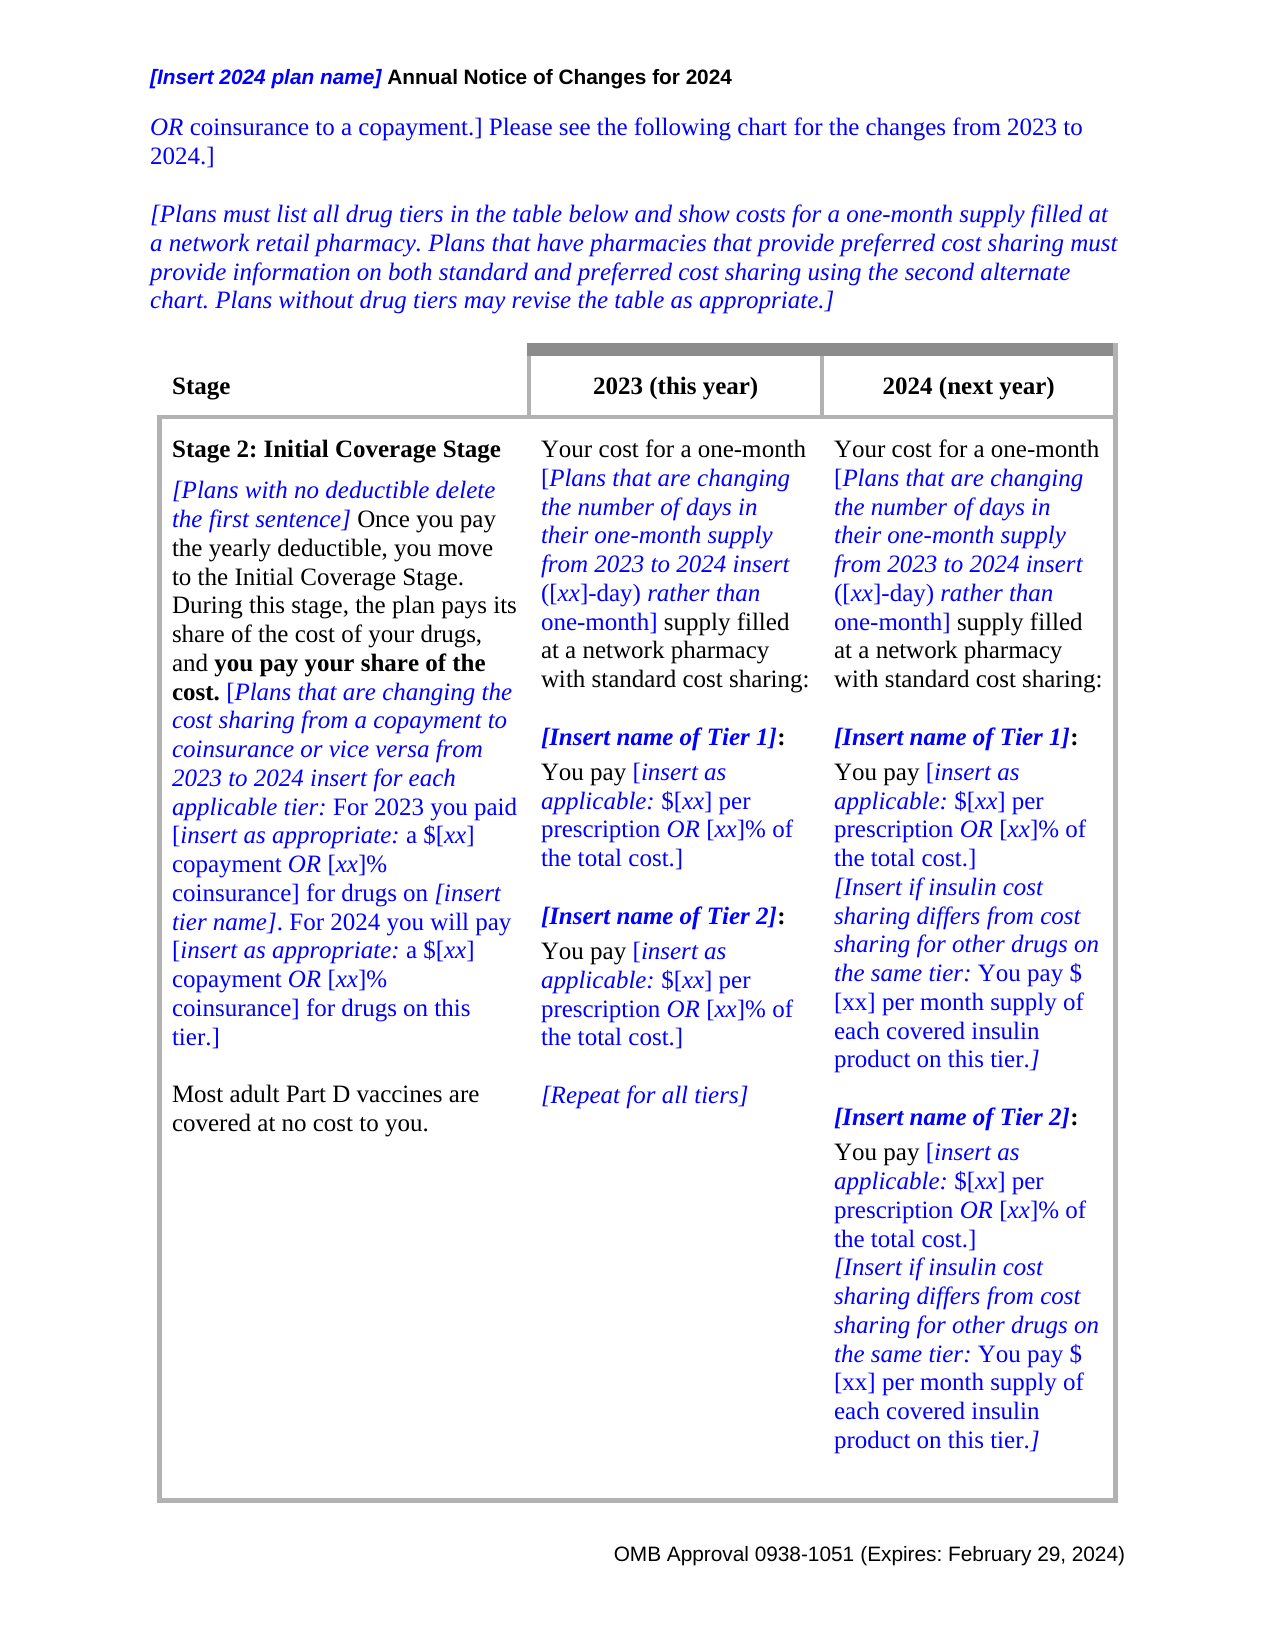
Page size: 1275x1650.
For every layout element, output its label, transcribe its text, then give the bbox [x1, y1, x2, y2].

table_header Stage [160, 343, 527, 414]
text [150, 112, 1125, 170]
table_header 2023 (this year) [531, 356, 820, 414]
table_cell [822, 419, 1113, 1498]
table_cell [162, 419, 529, 1498]
table_header 2024 (next year) [824, 356, 1113, 414]
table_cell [529, 419, 822, 1498]
text [Plans must list all drug tiers in the table below and show costs for a one-month supply filled at a network retail pharmacy. Plans that have pharmacies that provide preferred cost sharing must provide information on both standard and preferred cost sharing using the second alternate chart. Plans without drug tiers may revise the table as appropriate.] [150, 199, 1125, 314]
